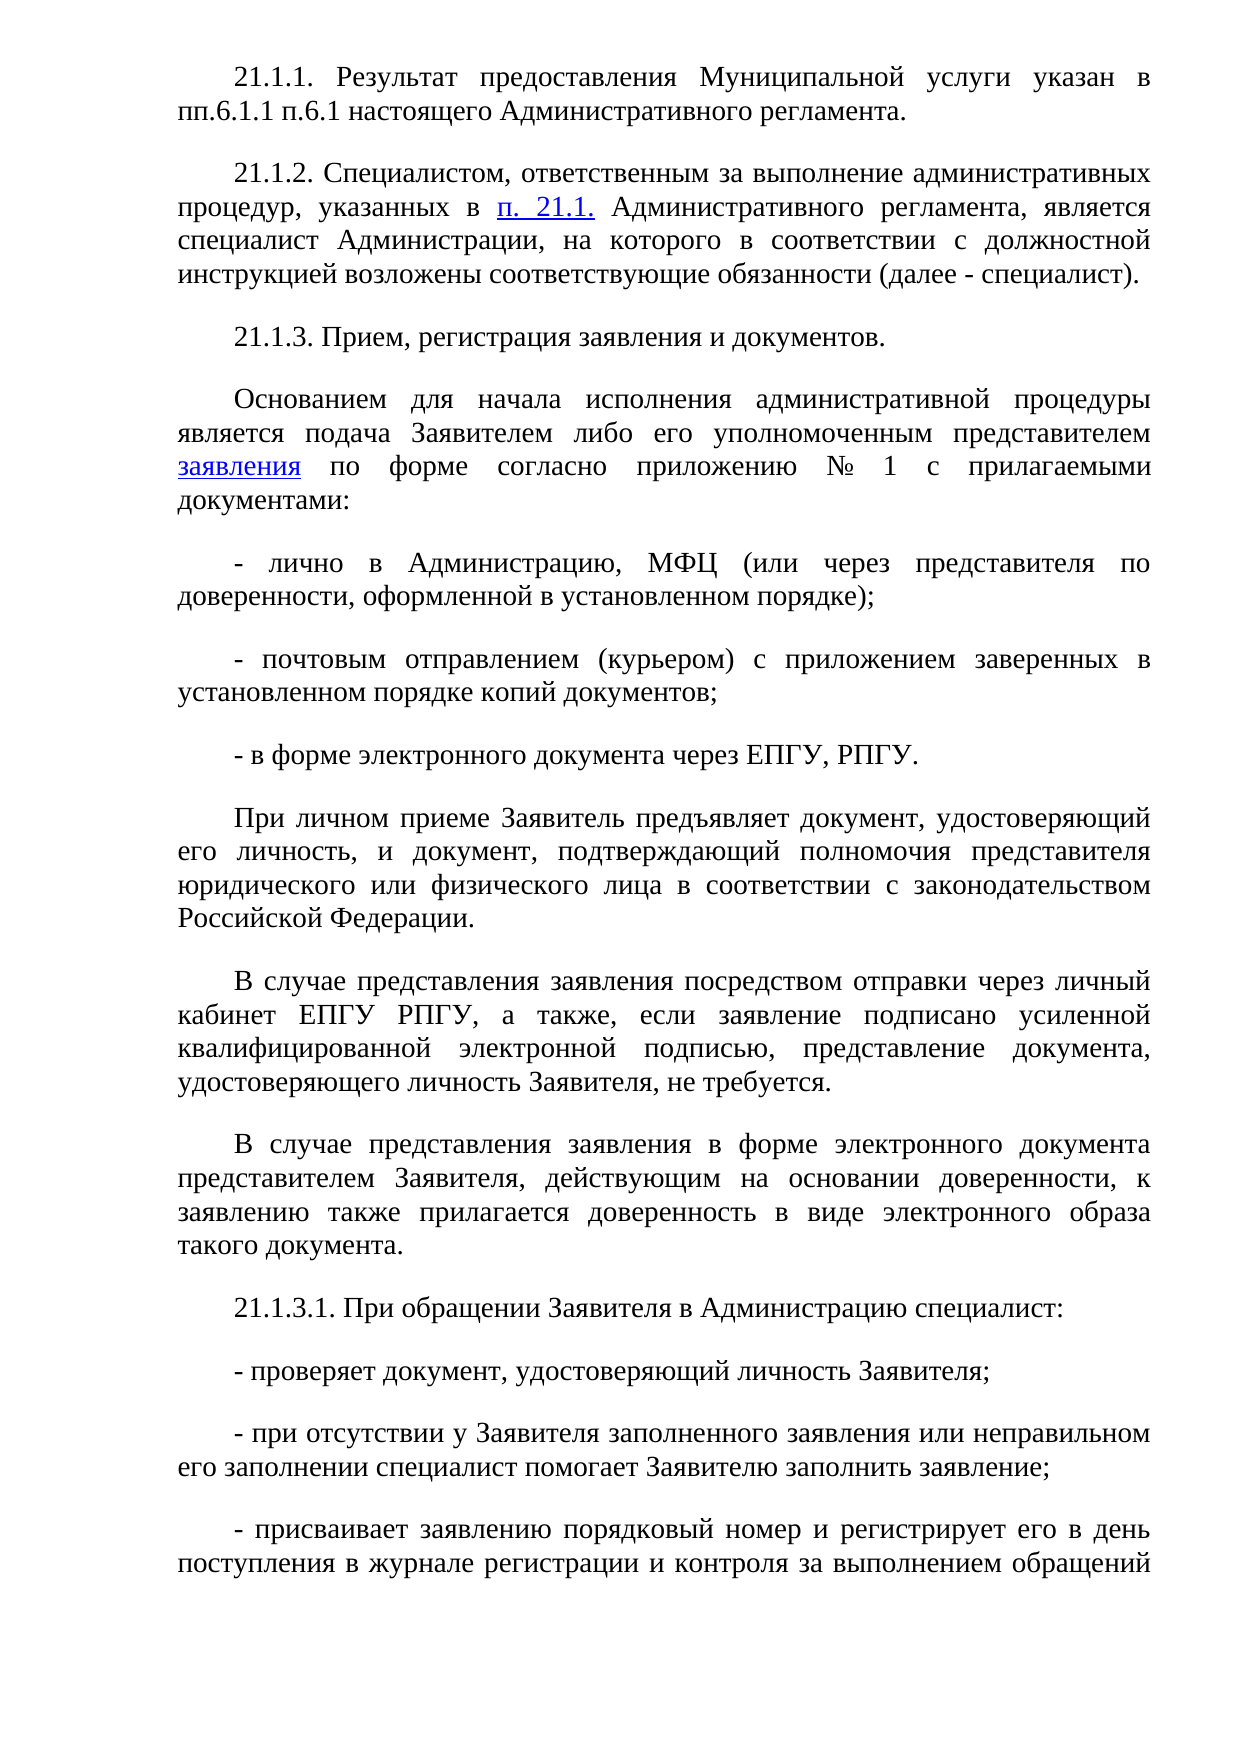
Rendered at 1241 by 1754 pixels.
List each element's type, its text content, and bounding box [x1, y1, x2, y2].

text - лично в Администрацию, МФЦ (или через представителя по доверенности, оформленной в установленном порядке); [177, 545, 1152, 612]
text 21.1.3. Прием, регистрация заявления и документов. [177, 319, 1152, 352]
text 21.1.1. Результат предоставления Муниципальной услуги указан в пп.6.1.1 п.6.1 настоящего Административного регламента. [177, 59, 1152, 126]
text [177, 1512, 1152, 1579]
text При личном приеме Заявитель предъявляет документ, удостоверяющий его личность, и документ, подтверждающий полномочия представителя юридического или физического лица в соответствии с законодательством Российской Федерации. [177, 800, 1152, 934]
text В случае представления заявления в форме электронного документа представителем Заявителя, действующим на основании доверенности, к заявлению также прилагается доверенность в виде электронного образа такого документа. [177, 1127, 1152, 1261]
text 21.1.3.1. При обращении Заявителя в Администрацию специалист: [177, 1290, 1152, 1323]
text - почтовым отправлением (курьером) с приложением заверенных в установленном порядке копий документов; [177, 641, 1152, 708]
text - в форме электронного документа через ЕПГУ, РПГУ. [177, 737, 1152, 771]
text В случае представления заявления посредством отправки через личный кабинет ЕПГУ РПГУ, а также, если заявление подписано усиленной квалифицированной электронной подписью, представление документа, удостоверяющего личность Заявителя, не требуется. [177, 963, 1152, 1097]
text - проверяет документ, удостоверяющий личность Заявителя; [177, 1353, 1152, 1386]
text - при отсутствии у Заявителя заполненного заявления или неправильном его заполнении специалист помогает Заявителю заполнить заявление; [177, 1415, 1152, 1482]
text Основанием для начала исполнения административной процедуры является подача Заявителем либо его уполномоченным представителем заявления по форме согласно приложению № 1 с прилагаемыми документами: [177, 381, 1152, 516]
text 21.1.2. Специалистом, ответственным за выполнение административных процедур, указанных в п. 21.1. Административного регламента, является специалист Администрации, на которого в соответствии с должностной инструкцией возложены соответствующие обязанности (далее - специалист). [177, 155, 1152, 289]
